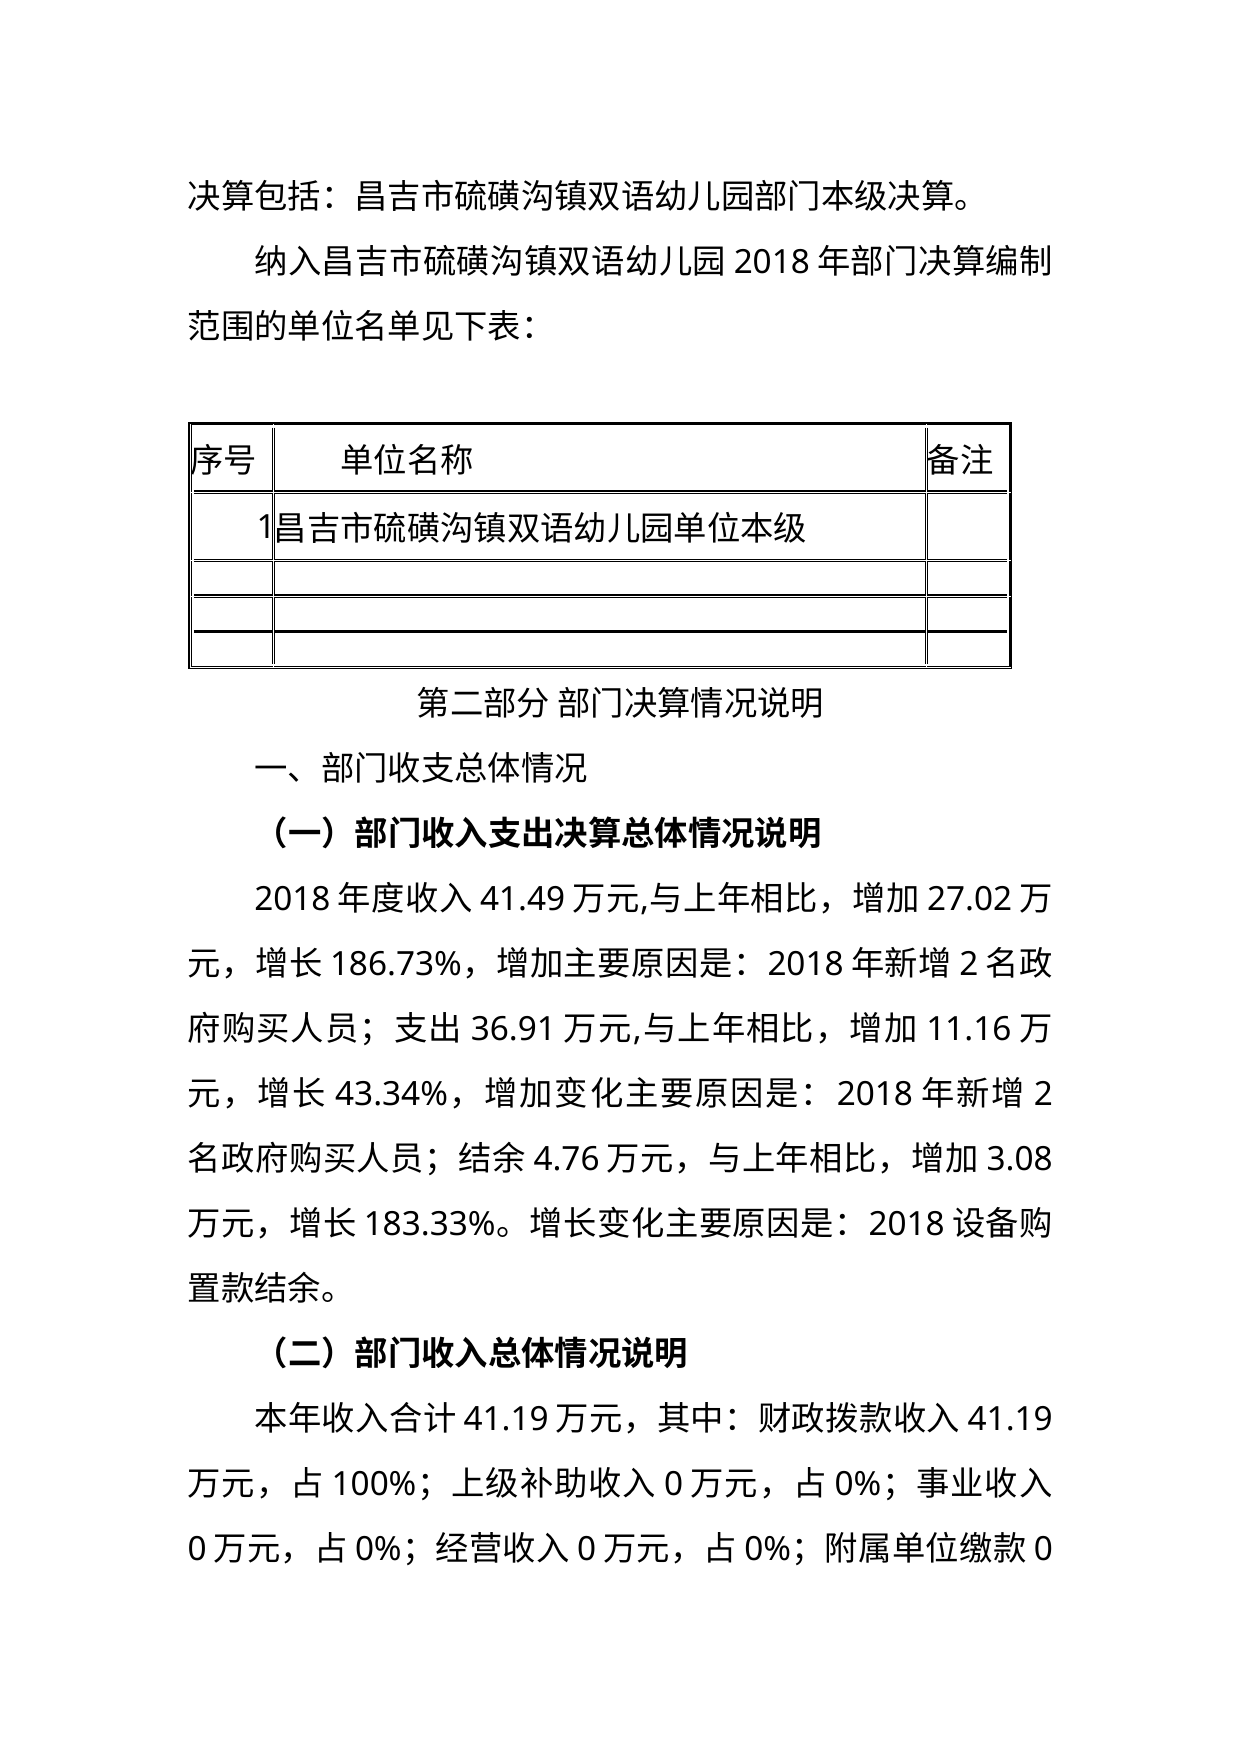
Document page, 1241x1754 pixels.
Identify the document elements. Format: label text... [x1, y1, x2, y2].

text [187, 162, 1053, 227]
table_cell [274, 633, 926, 666]
table_cell [192, 630, 274, 666]
table_cell [192, 559, 272, 594]
text 第二部分 部门决算情况说明 [187, 669, 1053, 734]
table_cell [275, 598, 925, 630]
table_header 单位名称 [274, 425, 926, 490]
table_cell 1 [192, 490, 272, 558]
table_cell [928, 490, 1010, 558]
table_header 备注 [926, 425, 1009, 490]
table_cell [275, 562, 925, 594]
table_cell [928, 594, 1010, 630]
table_header 序号 [192, 425, 274, 490]
text （二）部门收入总体情况说明 [187, 1319, 1053, 1384]
table_cell [926, 630, 1009, 666]
text 2018年度收入41.49万元,与上年相比，增加27.02万元，增长186.73%，增加主要原因是：2018年新增2名政府购买人员；支出36.91万元,与上年相比，增加11.16万元，增长43.34%，增加变化主要原因是：2018年新增2名政府购买人员；结余4.76万元，与上年相比，增加3.08万元，增长183.33%。增长变化主要原因是：2018设备购置款结余。 [187, 864, 1053, 1319]
text 一、部门收支总体情况 [187, 734, 1053, 799]
table_cell [192, 594, 272, 630]
text 纳入昌吉市硫磺沟镇双语幼儿园2018年部门决算编制范围的单位名单见下表： [187, 227, 1053, 357]
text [187, 1384, 1053, 1579]
text （一）部门收入支出决算总体情况说明 [187, 799, 1053, 864]
table_cell 昌吉市硫磺沟镇双语幼儿园单位本级 [275, 494, 925, 558]
table_cell [928, 559, 1010, 594]
